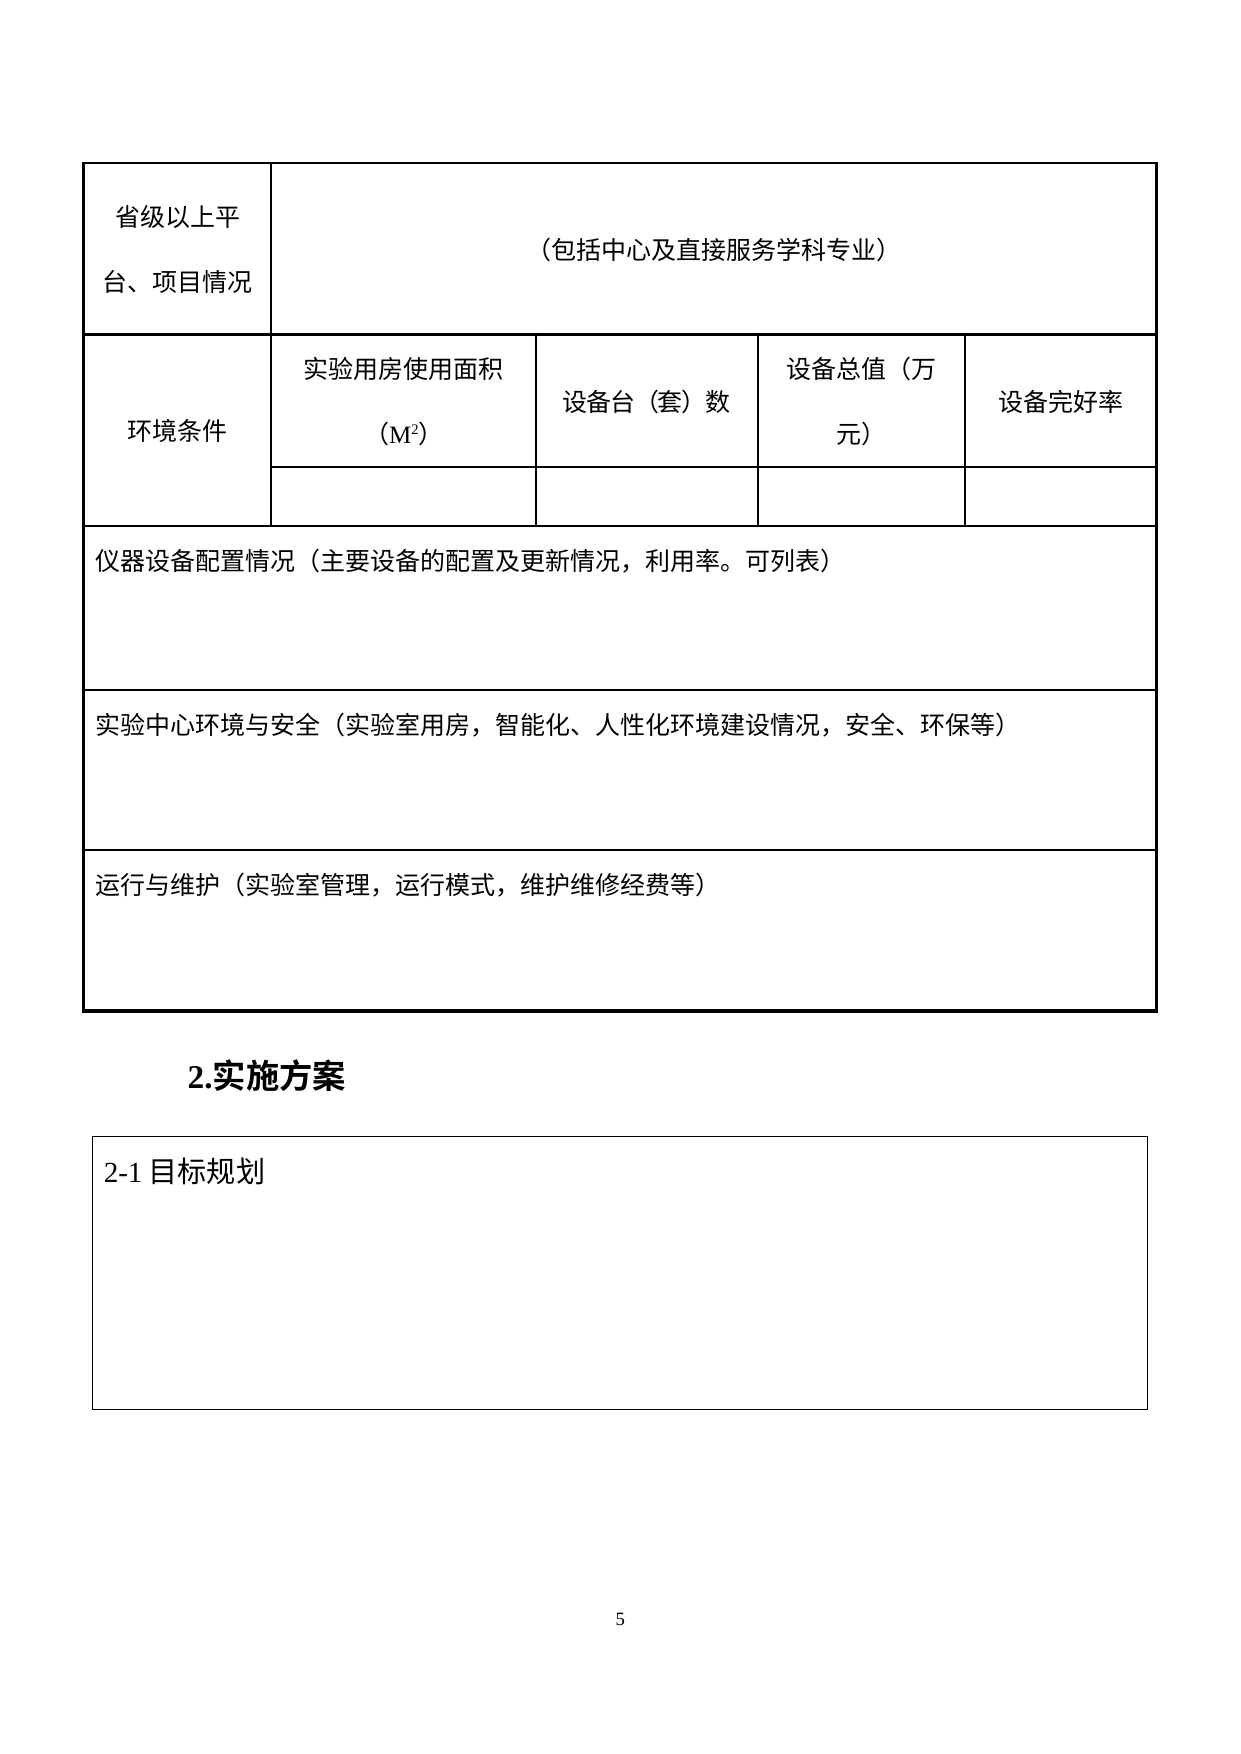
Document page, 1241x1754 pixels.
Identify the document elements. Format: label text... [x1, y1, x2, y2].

table_cell 实验用房使用面积（M2） [272, 336, 535, 466]
table_cell 设备完好率 [966, 336, 1155, 466]
table_cell [759, 468, 964, 524]
table_cell 环境条件 [85, 336, 270, 524]
table_cell 设备总值（万元） [759, 336, 964, 466]
table_cell [966, 468, 1155, 524]
table_cell 实验中心环境与安全（实验室用房，智能化、人性化环境建设情况，安全、环保等） [85, 691, 1155, 849]
table_cell （包括中心及直接服务学科专业） [272, 164, 1155, 332]
table_cell 仪器设备配置情况（主要设备的配置及更新情况，利用率。可列表） [85, 527, 1155, 689]
text 2.实施方案 [187, 1042, 1053, 1107]
table_cell 设备台（套）数 [537, 336, 757, 466]
table_cell 省级以上平台、项目情况 [85, 164, 270, 332]
table_header 2-1目标规划 [93, 1137, 1147, 1409]
table_cell [272, 468, 535, 524]
table_cell [537, 468, 757, 524]
table_cell 运行与维护（实验室管理，运行模式，维护维修经费等） [85, 851, 1155, 1009]
